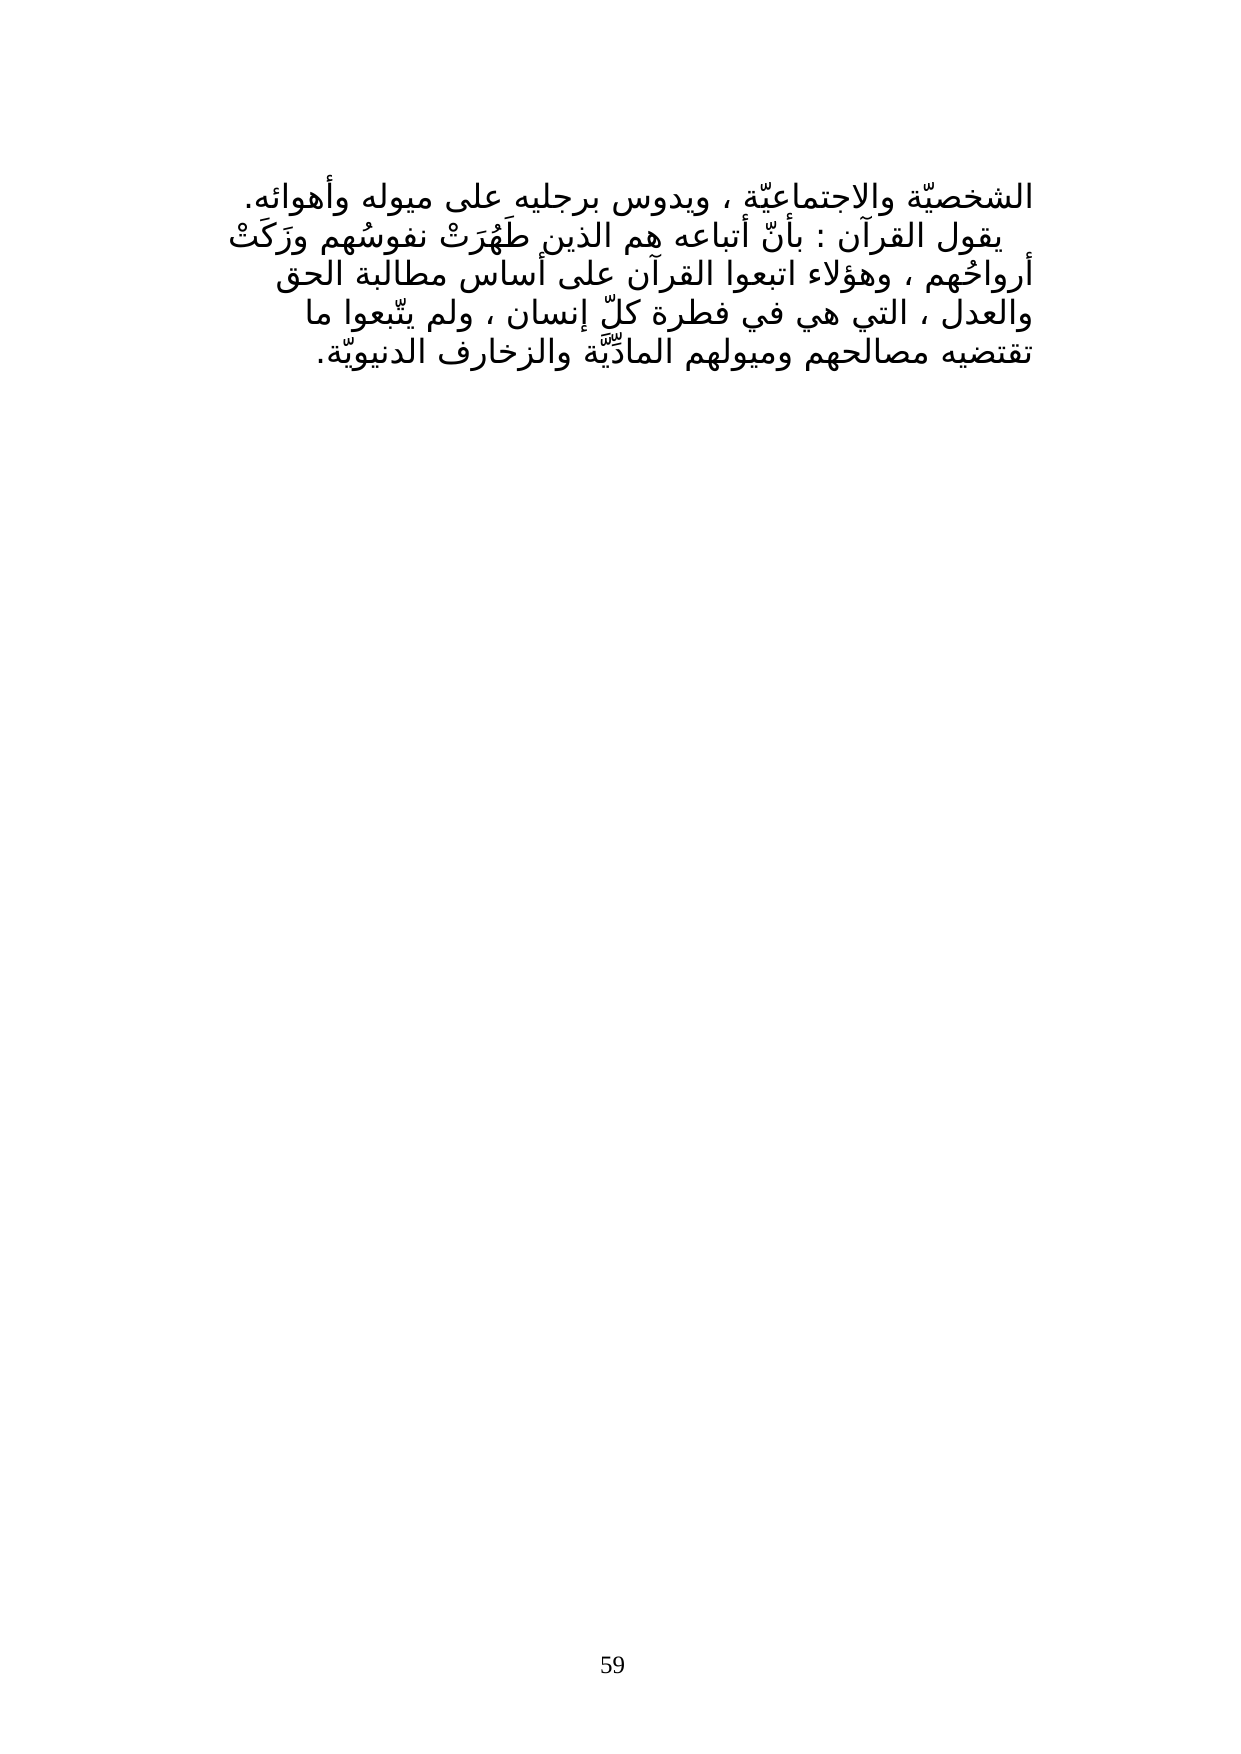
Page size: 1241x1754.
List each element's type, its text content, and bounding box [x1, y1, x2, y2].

text الشخصيّة والاجتماعيّة ، ويدوس برجليه على ميوله وأهوائه. [222, 177, 1033, 216]
text يقول القرآن : بأنّ أتباعه هم الذين طَهُرَتْ نفوسُهم وزَكَتْ أرواحُهم ، وهؤلاء اتبعوا القرآن على أساس مطالبة الحق والعدل ، التي هي في فطرة كلّ إنسان ، ولم يتّبعوا ما تقتضيه مصالحهم وميولهم المادِّيَّة والزخارف الدنيويّة. [222, 216, 1033, 371]
